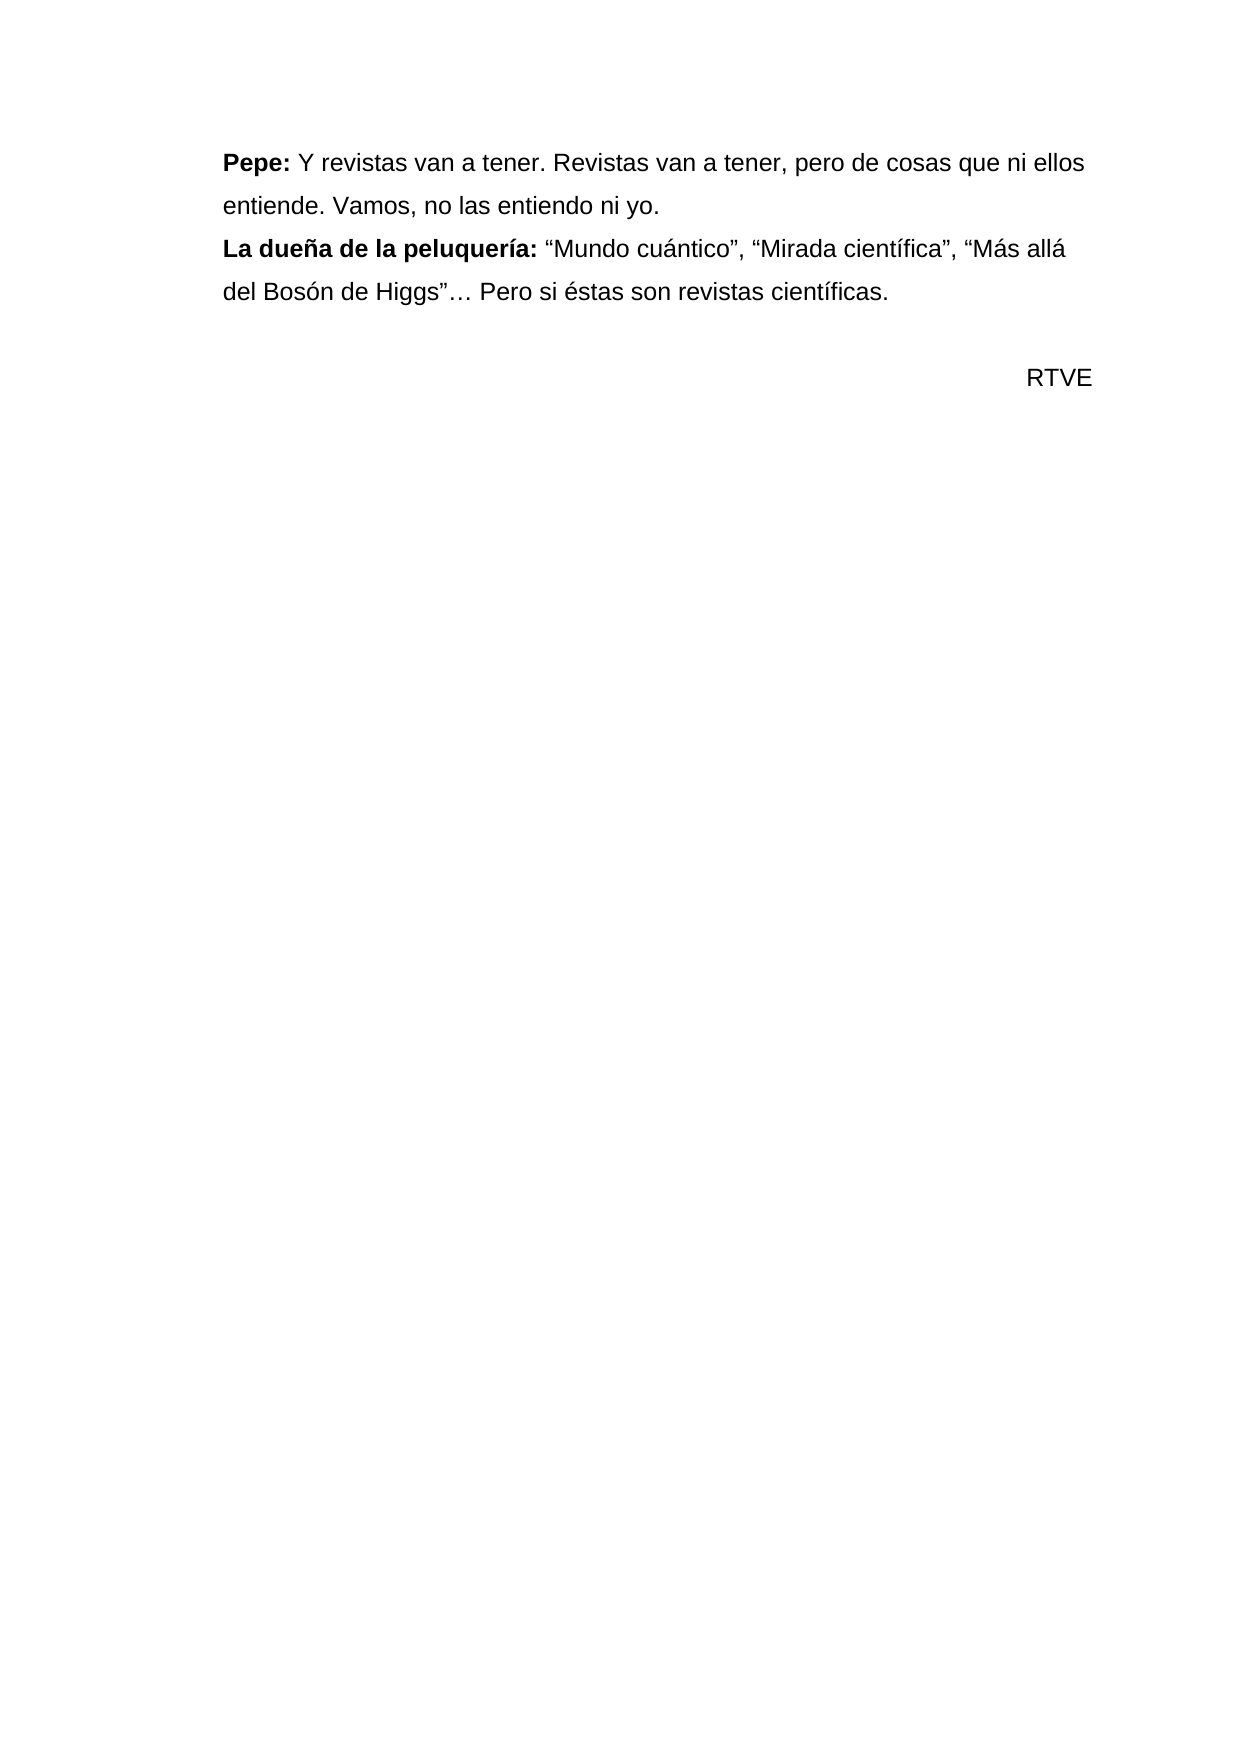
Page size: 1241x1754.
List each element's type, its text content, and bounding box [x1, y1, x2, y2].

list RTVE [223, 363, 1093, 392]
list Pepe: Y revistas van a tener. Revistas van a tener, pero de cosas que ni ellos entiende. Vamos, no las entiendo ni yo. [223, 148, 1093, 219]
list La dueña de la peluquería: “Mundo cuántico”, “Mirada científica”, “Más allá del Bosón de Higgs”… Pero si éstas son revistas científicas. [223, 234, 1093, 306]
